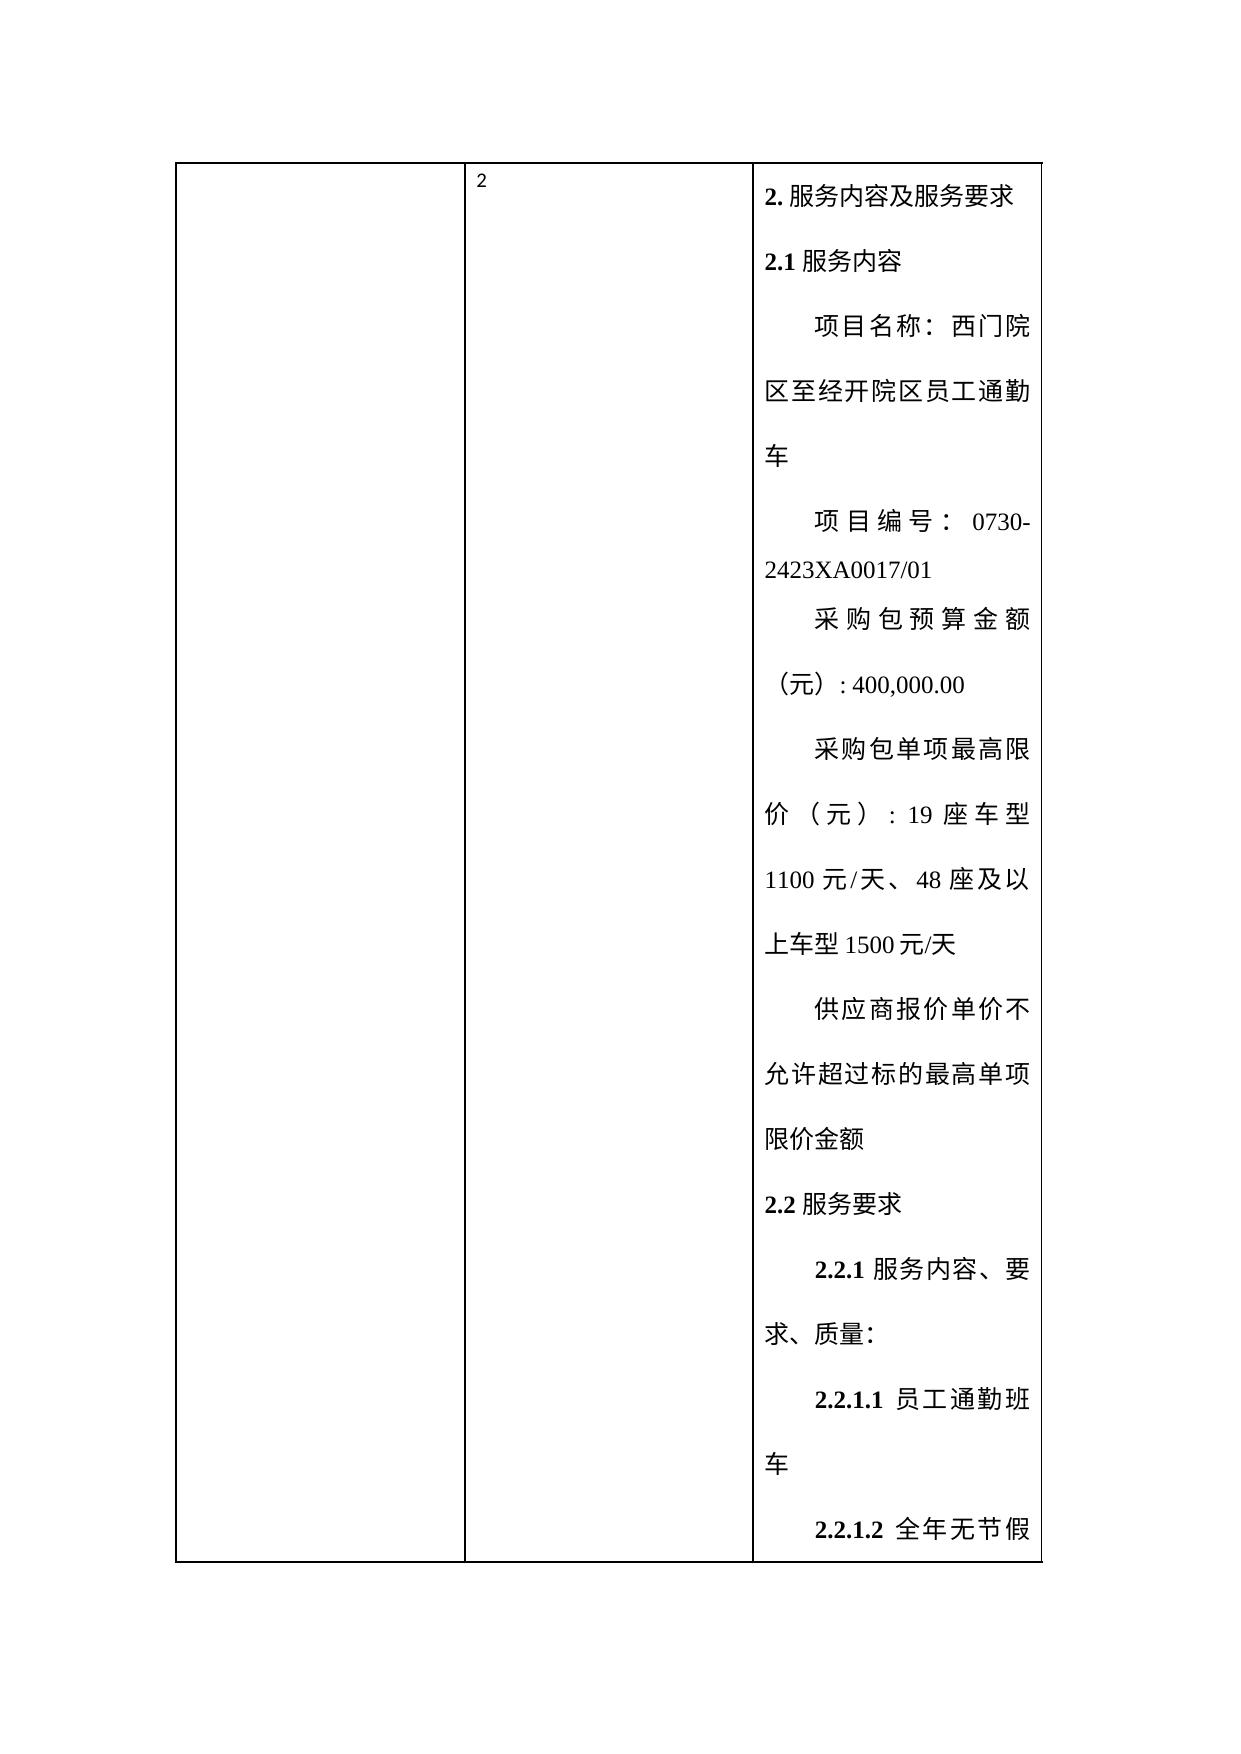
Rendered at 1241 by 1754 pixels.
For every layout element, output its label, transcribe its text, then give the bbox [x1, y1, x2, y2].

table_cell 2 [466, 164, 752, 1561]
table_cell [177, 164, 464, 1561]
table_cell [754, 164, 1041, 1561]
